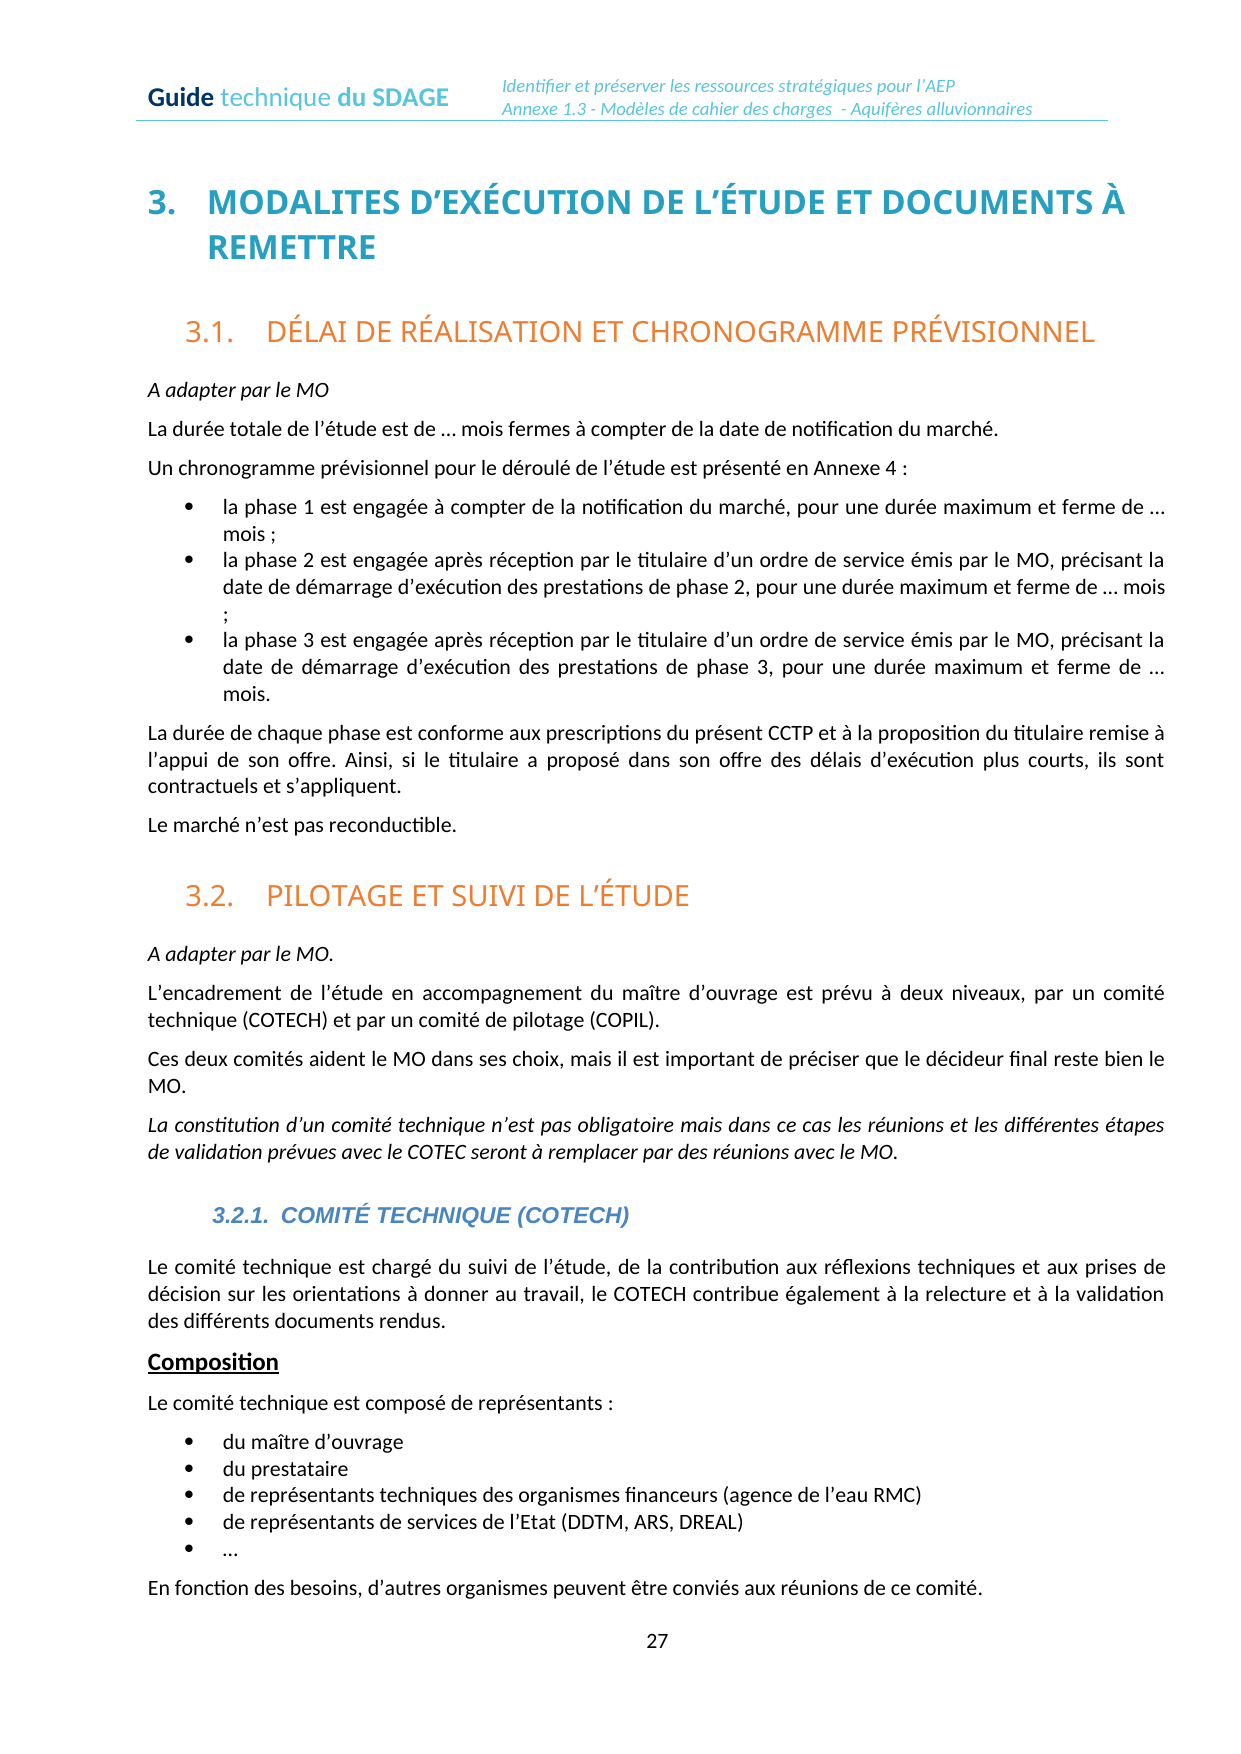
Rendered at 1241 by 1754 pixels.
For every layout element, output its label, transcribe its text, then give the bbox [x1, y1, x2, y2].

text Ces deux comités aident le MO dans ses choix, mais il est important de préciser que le décideur final reste bien le MO. [148, 1045, 1167, 1099]
text En fonction des besoins, d’autres organismes peuvent être conviés aux réunions de ce comité. [148, 1574, 1167, 1601]
list du prestataire [185, 1455, 1167, 1481]
text Un chronogramme prévisionnel pour le déroulé de l’étude est présenté en Annexe 4 : [148, 454, 1167, 481]
text L’encadrement de l’étude en accompagnement du maître d’ouvrage est prévu à deux niveaux, par un comité technique (COTECH) et par un comité de pilotage (COPIL). [148, 979, 1167, 1033]
text A adapter par le MO. [148, 940, 1167, 967]
text La constitution d’un comité technique n’est pas obligatoire mais dans ce cas les réunions et les différentes étapes de validation prévues avec le COTEC seront à remplacer par des réunions avec le MO. [148, 1111, 1167, 1164]
text Le comité technique est composé de représentants : [148, 1389, 1167, 1416]
text La durée de chaque phase est conforme aux prescriptions du présent CCTP et à la proposition du titulaire remise à l’appui de son offre. Ainsi, si le titulaire a proposé dans son offre des délais d’exécution plus courts, ils sont contractuels et s’appliquent. [148, 719, 1167, 799]
list du maître d’ouvrage [185, 1428, 1167, 1455]
list la phase 1 est engagée à compter de la notification du marché, pour une durée maximum et ferme de … mois ; [185, 493, 1167, 547]
text Modalites d’exécution de l’étude et documents à remettre [148, 178, 1137, 269]
list de représentants techniques des organismes financeurs (agence de l’eau RMC) [185, 1481, 1167, 1508]
text Délai de réalisation et chronogramme prévisionnel [185, 311, 1167, 351]
text Le comité technique est chargé du suivi de l’étude, de la contribution aux réflexions techniques et aux prises de décision sur les orientations à donner au travail, le COTECH contribue également à la relecture et à la validation des différents documents rendus. [148, 1253, 1167, 1333]
list … [185, 1535, 1167, 1561]
text Comité technique (COTECH) [212, 1202, 1167, 1228]
text Pilotage et suivi de l’étude [185, 876, 1167, 915]
list la phase 3 est engagée après réception par le titulaire d’un ordre de service émis par le MO, précisant la date de démarrage d’exécution des prestations de phase 3, pour une durée maximum et ferme de … mois. [185, 627, 1167, 707]
text Composition [148, 1346, 1167, 1376]
list de représentants de services de l’Etat (DDTM, ARS, DREAL) [185, 1508, 1167, 1535]
list la phase 2 est engagée après réception par le titulaire d’un ordre de service émis par le MO, précisant la date de démarrage d’exécution des prestations de phase 2, pour une durée maximum et ferme de … mois ; [185, 547, 1167, 627]
text La durée totale de l’étude est de … mois fermes à compter de la date de notification du marché. [148, 415, 1167, 442]
text Le marché n’est pas reconductible. [148, 812, 1167, 838]
text A adapter par le MO [148, 376, 1167, 402]
